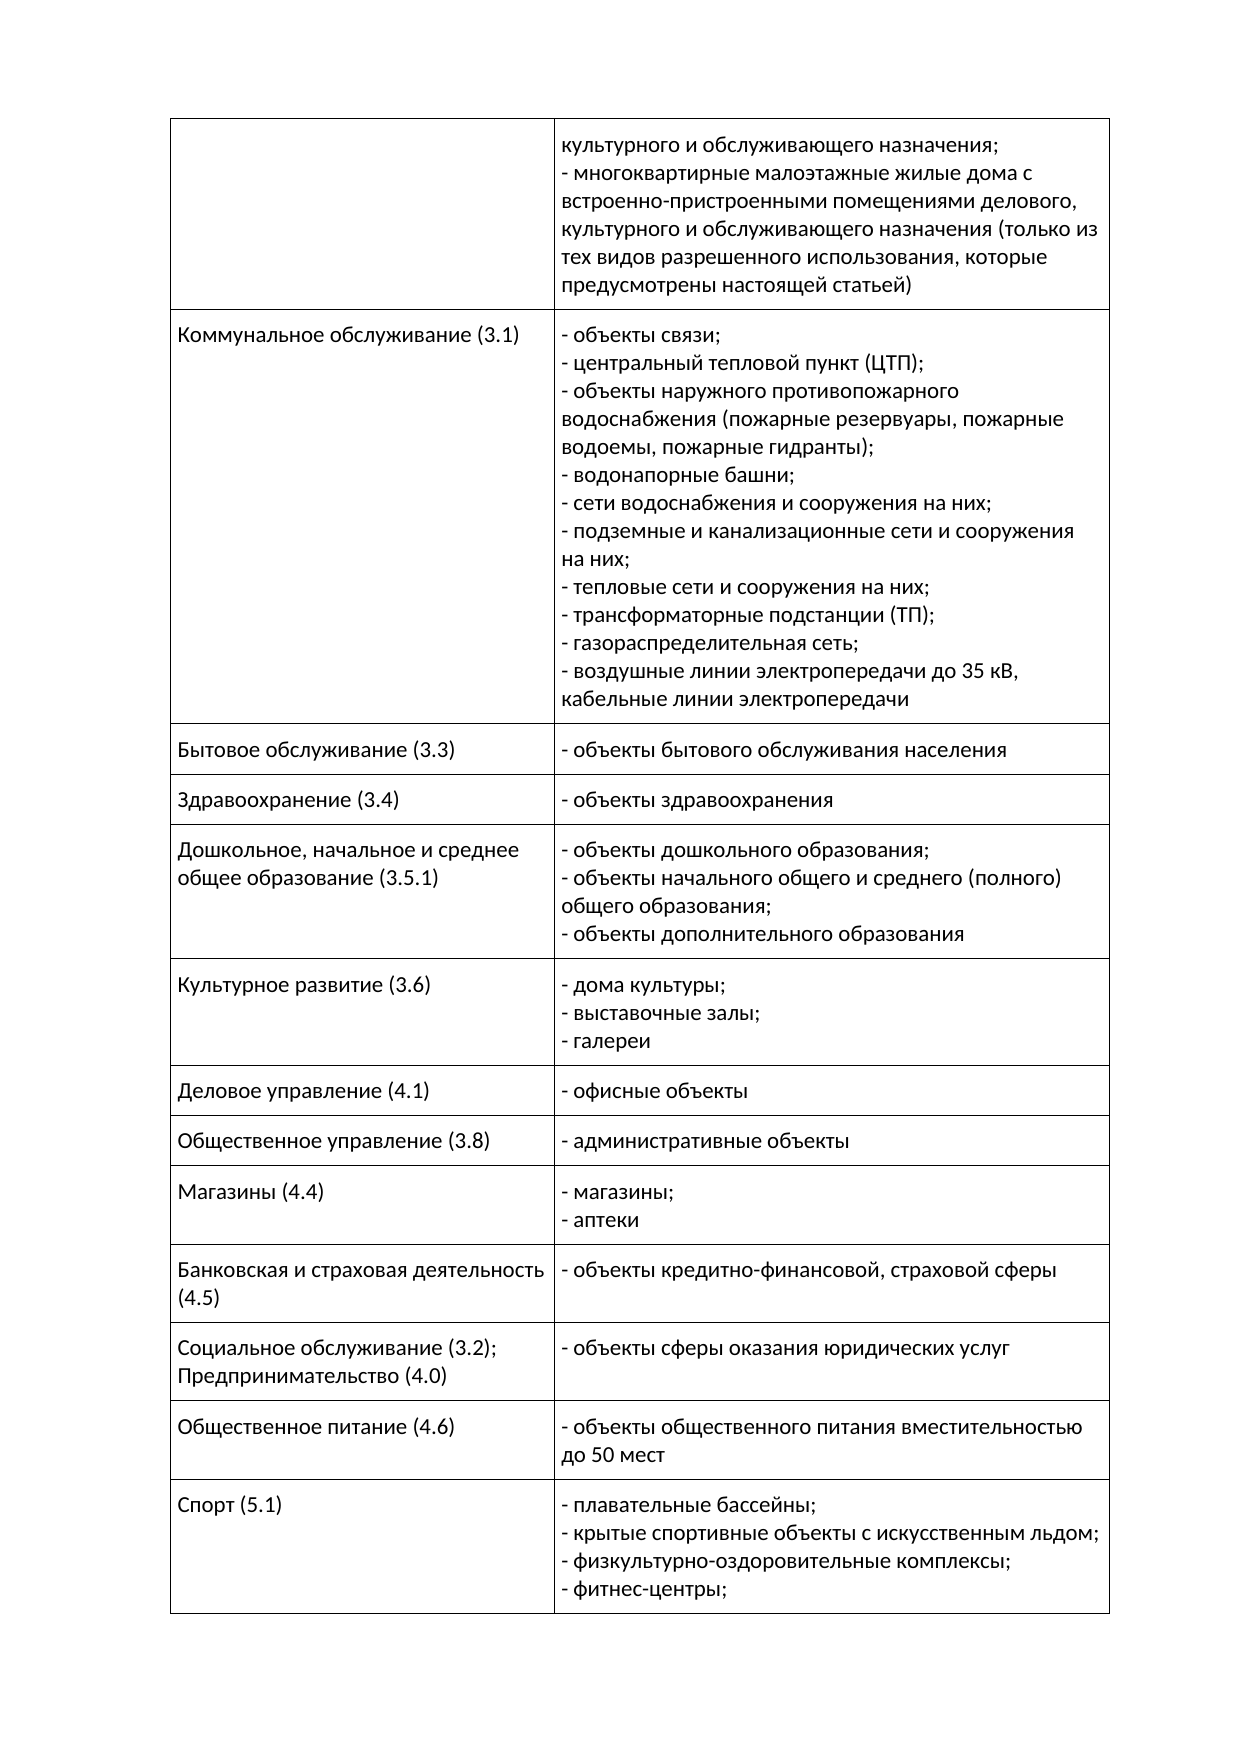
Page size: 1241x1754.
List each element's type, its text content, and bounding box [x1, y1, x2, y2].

table_cell - офисные объекты [555, 1066, 1109, 1115]
table_cell Спорт (5.1) [171, 1480, 554, 1613]
table_cell Дошкольное, начальное и среднее общее образование (3.5.1) [171, 825, 554, 958]
table_cell Коммунальное обслуживание (3.1) [171, 310, 554, 723]
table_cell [555, 119, 1109, 308]
table_cell - административные объекты [555, 1116, 1109, 1165]
table_cell Магазины (4.4) [171, 1166, 554, 1243]
table_cell Здравоохранение (3.4) [171, 775, 554, 824]
table_cell - объекты бытового обслуживания населения [555, 724, 1109, 773]
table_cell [555, 1480, 1109, 1613]
table_cell Деловое управление (4.1) [171, 1066, 554, 1115]
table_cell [171, 119, 554, 308]
table_cell - объекты кредитно-финансовой, страховой сферы [555, 1245, 1109, 1322]
table_cell - дома культуры; - выставочные залы; - галереи [555, 959, 1109, 1064]
table_cell Общественное питание (4.6) [171, 1401, 554, 1478]
table_cell - магазины; - аптеки [555, 1166, 1109, 1243]
table_cell - объекты здравоохранения [555, 775, 1109, 824]
table_cell Бытовое обслуживание (3.3) [171, 724, 554, 773]
table_cell - объекты сферы оказания юридических услуг [555, 1323, 1109, 1400]
table_cell - объекты общественного питания вместительностью до 50 мест [555, 1401, 1109, 1478]
table_cell - объекты связи; - центральный тепловой пункт (ЦТП); - объекты наружного противопожарного водоснабжения (пожарные резервуары, пожарные водоемы, пожарные гидранты); - водонапорные башни; - сети водоснабжения и сооружения на них; - подземные и канализационные сети и сооружения на них; - тепловые сети и сооружения на них; - трансформаторные подстанции (ТП); - газораспределительная сеть; - воздушные линии электропередачи до 35 кВ, кабельные линии электропередачи [555, 310, 1109, 723]
table_cell - объекты дошкольного образования; - объекты начального общего и среднего (полного) общего образования; - объекты дополнительного образования [555, 825, 1109, 958]
table_cell Банковская и страховая деятельность (4.5) [171, 1245, 554, 1322]
table_cell Социальное обслуживание (3.2); Предпринимательство (4.0) [171, 1323, 554, 1400]
table_cell Культурное развитие (3.6) [171, 959, 554, 1064]
table_cell Общественное управление (3.8) [171, 1116, 554, 1165]
